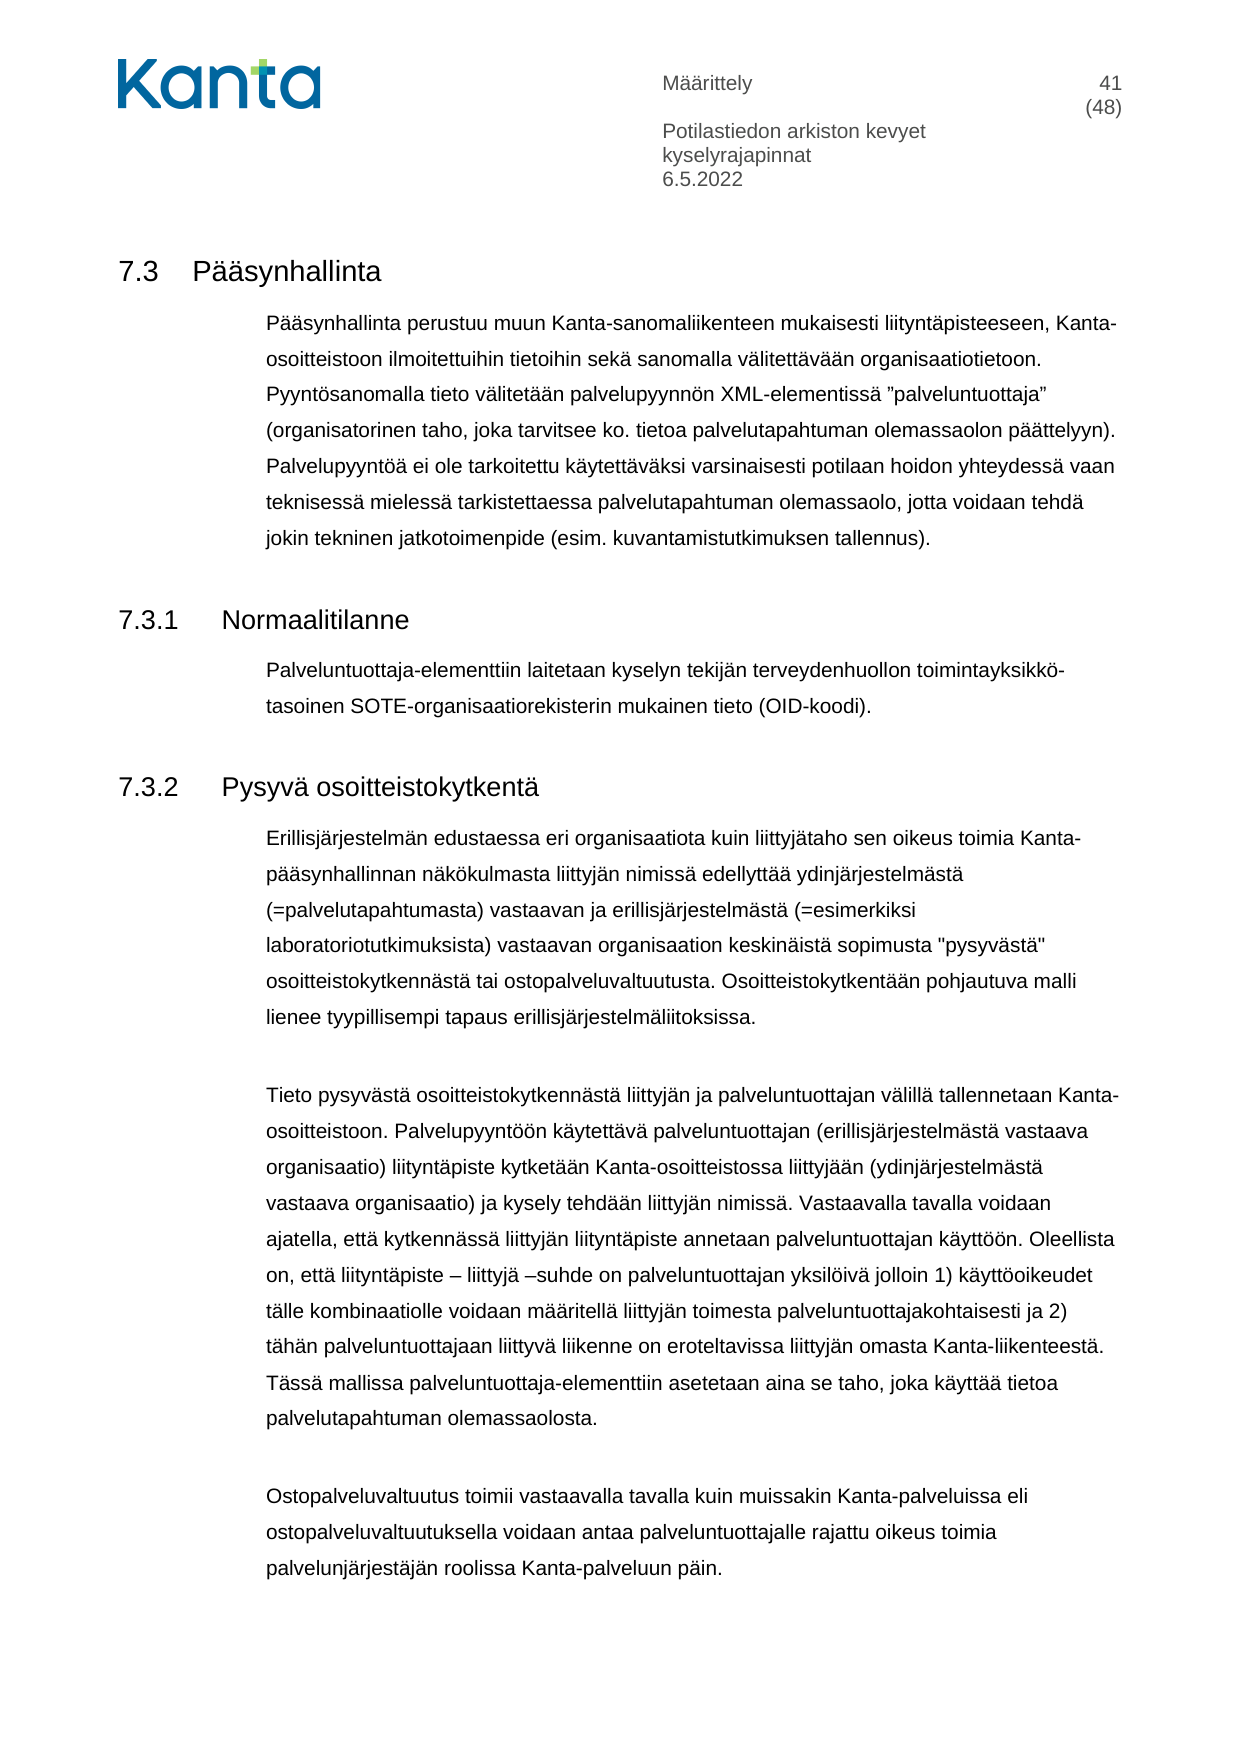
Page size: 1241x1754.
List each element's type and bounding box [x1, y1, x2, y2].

picture [118, 59, 321, 109]
